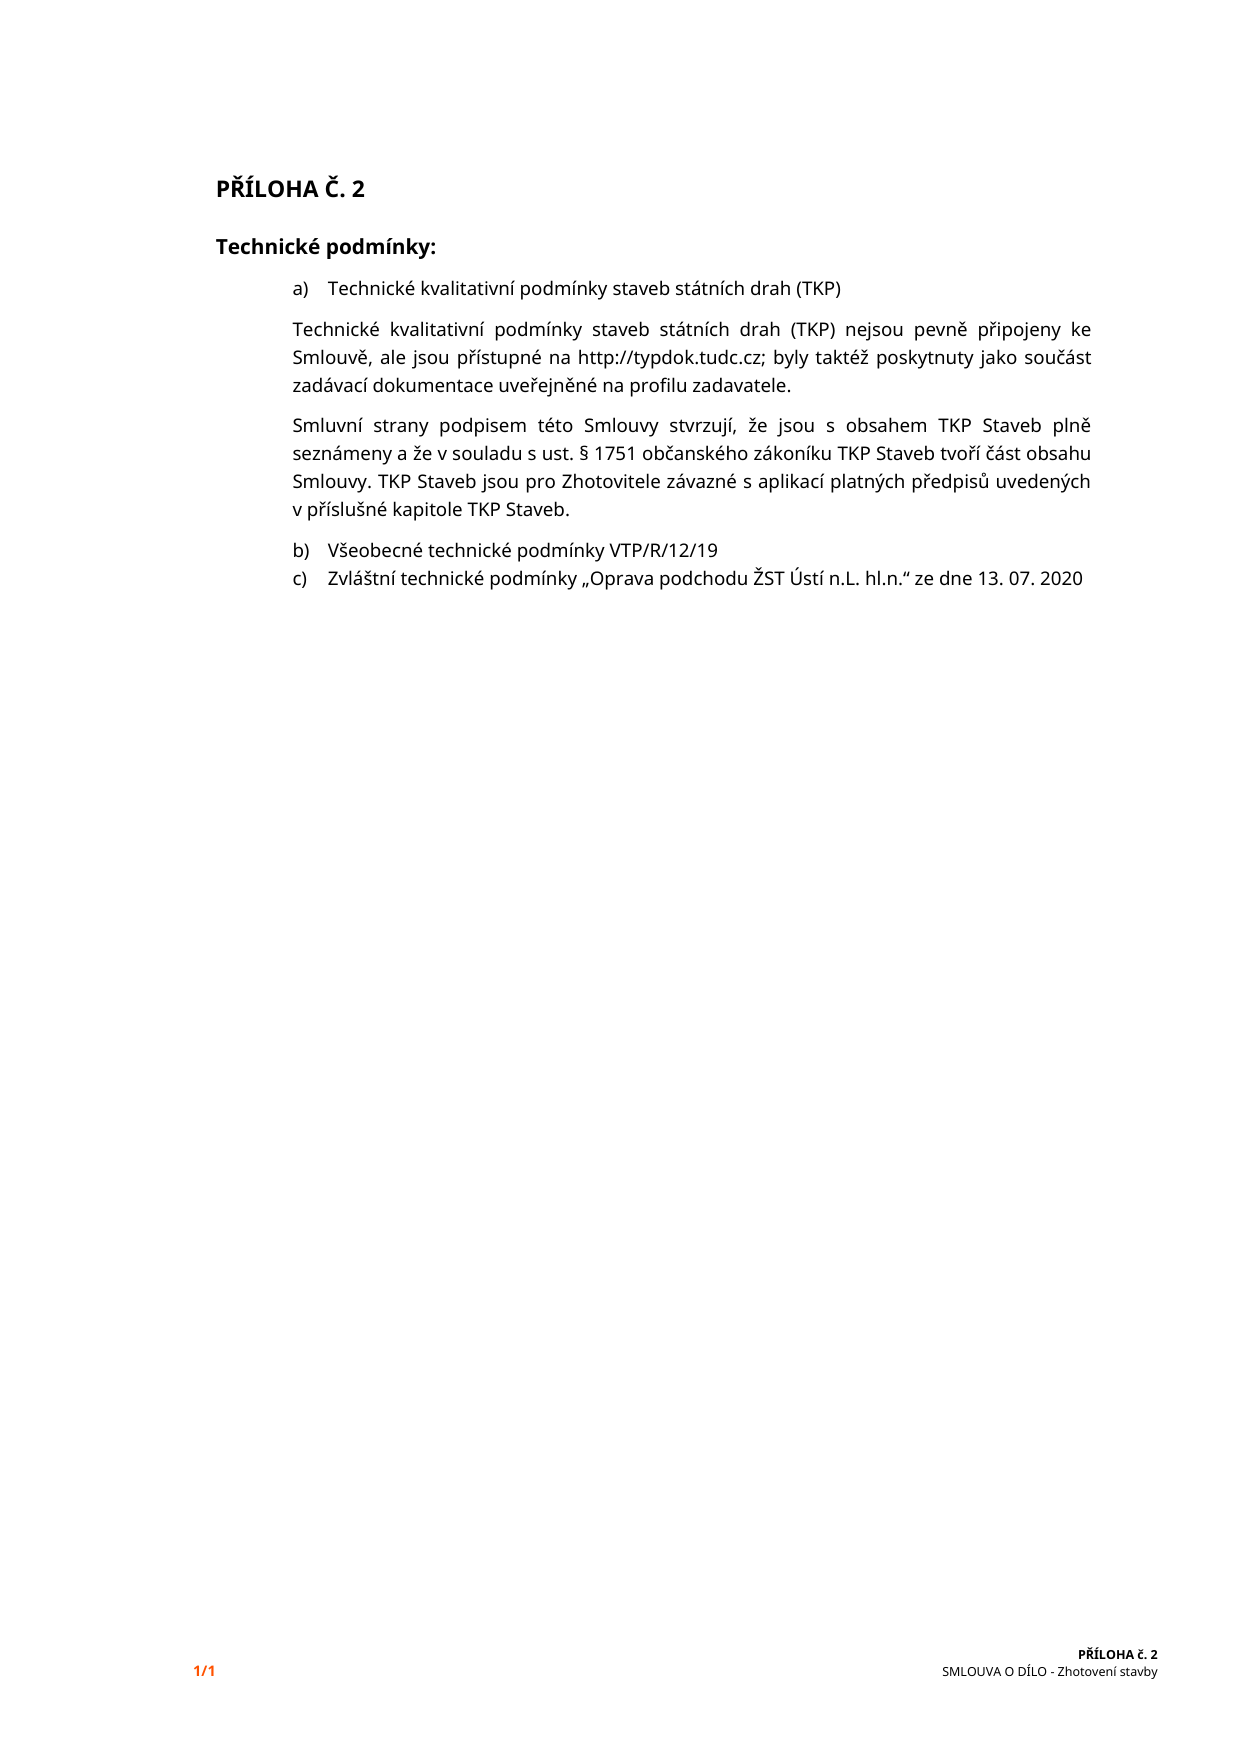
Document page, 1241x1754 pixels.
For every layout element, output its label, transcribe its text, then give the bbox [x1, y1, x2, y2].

text Technické kvalitativní podmínky staveb státních drah (TKP) nejsou pevně připojeny ke Smlouvě, ale jsou přístupné na http://typdok.tudc.cz; byly taktéž poskytnuty jako součást zadávací dokumentace uveřejněné na profilu zadavatele. [292, 316, 1093, 398]
text Příloha č. 2 [216, 172, 1093, 204]
text Smluvní strany podpisem této Smlouvy stvrzují, že jsou s obsahem TKP Staveb plně seznámeny a že v souladu s ust. § 1751 občanského zákoníku TKP Staveb tvoří část obsahu Smlouvy. TKP Staveb jsou pro Zhotovitele závazné s aplikací platných předpisů uvedených v příslušné kapitole TKP Staveb. [292, 413, 1093, 522]
text Zvláštní technické podmínky „Oprava podchodu ŽST Ústí n.L. hl.n.“ ze dne 13. 07. 2020 [292, 565, 1093, 591]
list Technické kvalitativní podmínky staveb státních drah (TKP) [292, 276, 1093, 301]
text Všeobecné technické podmínky VTP/R/12/19 [292, 537, 1093, 563]
text Technické podmínky: [216, 232, 1093, 260]
